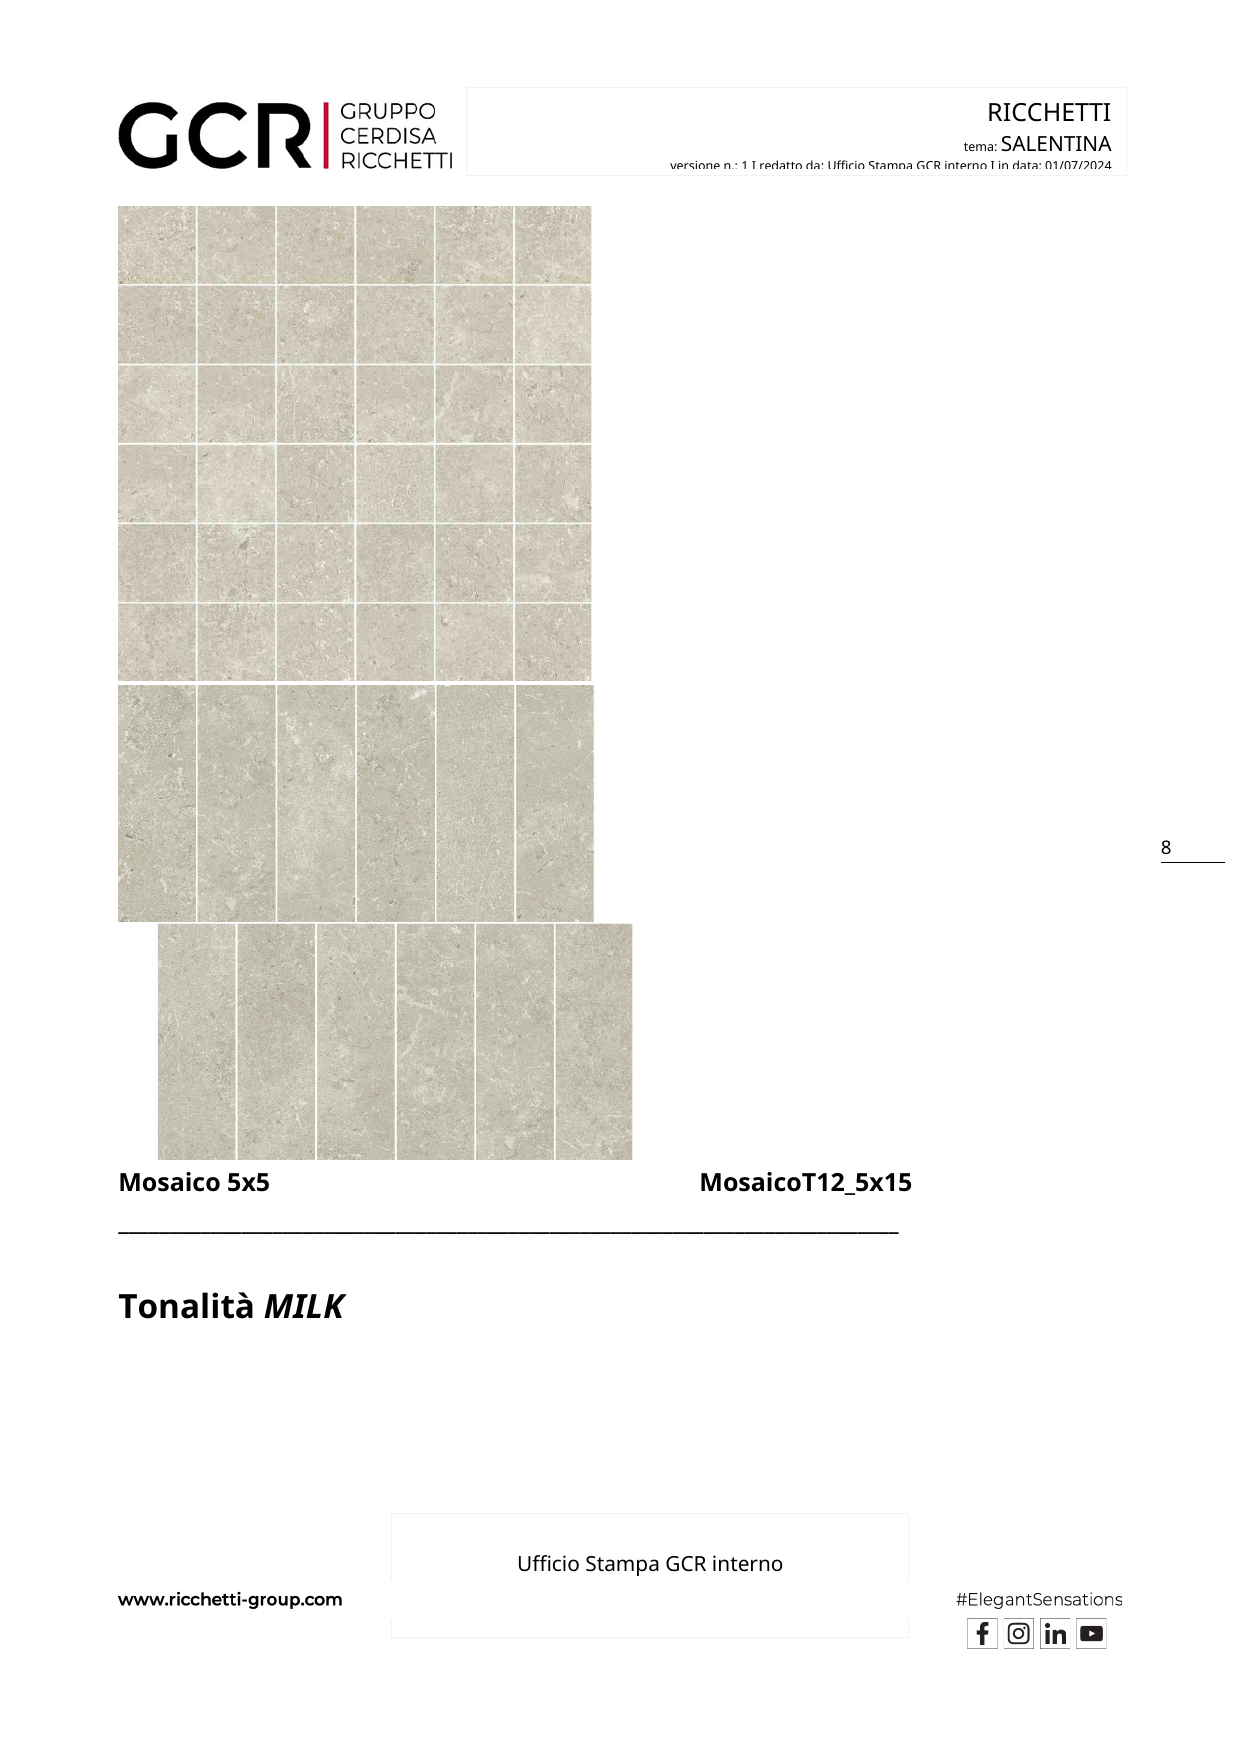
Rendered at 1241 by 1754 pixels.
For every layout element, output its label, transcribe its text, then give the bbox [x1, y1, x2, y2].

picture [118, 100, 453, 170]
text Mosaico 5x5 MosaicoT12_5x15 [118, 1165, 1122, 1199]
picture [118, 685, 633, 1160]
picture [118, 1580, 1123, 1649]
text Tonalità MILK [118, 1282, 1122, 1328]
text ____________________________________________________________________________ [118, 1204, 1122, 1238]
picture [118, 206, 592, 681]
